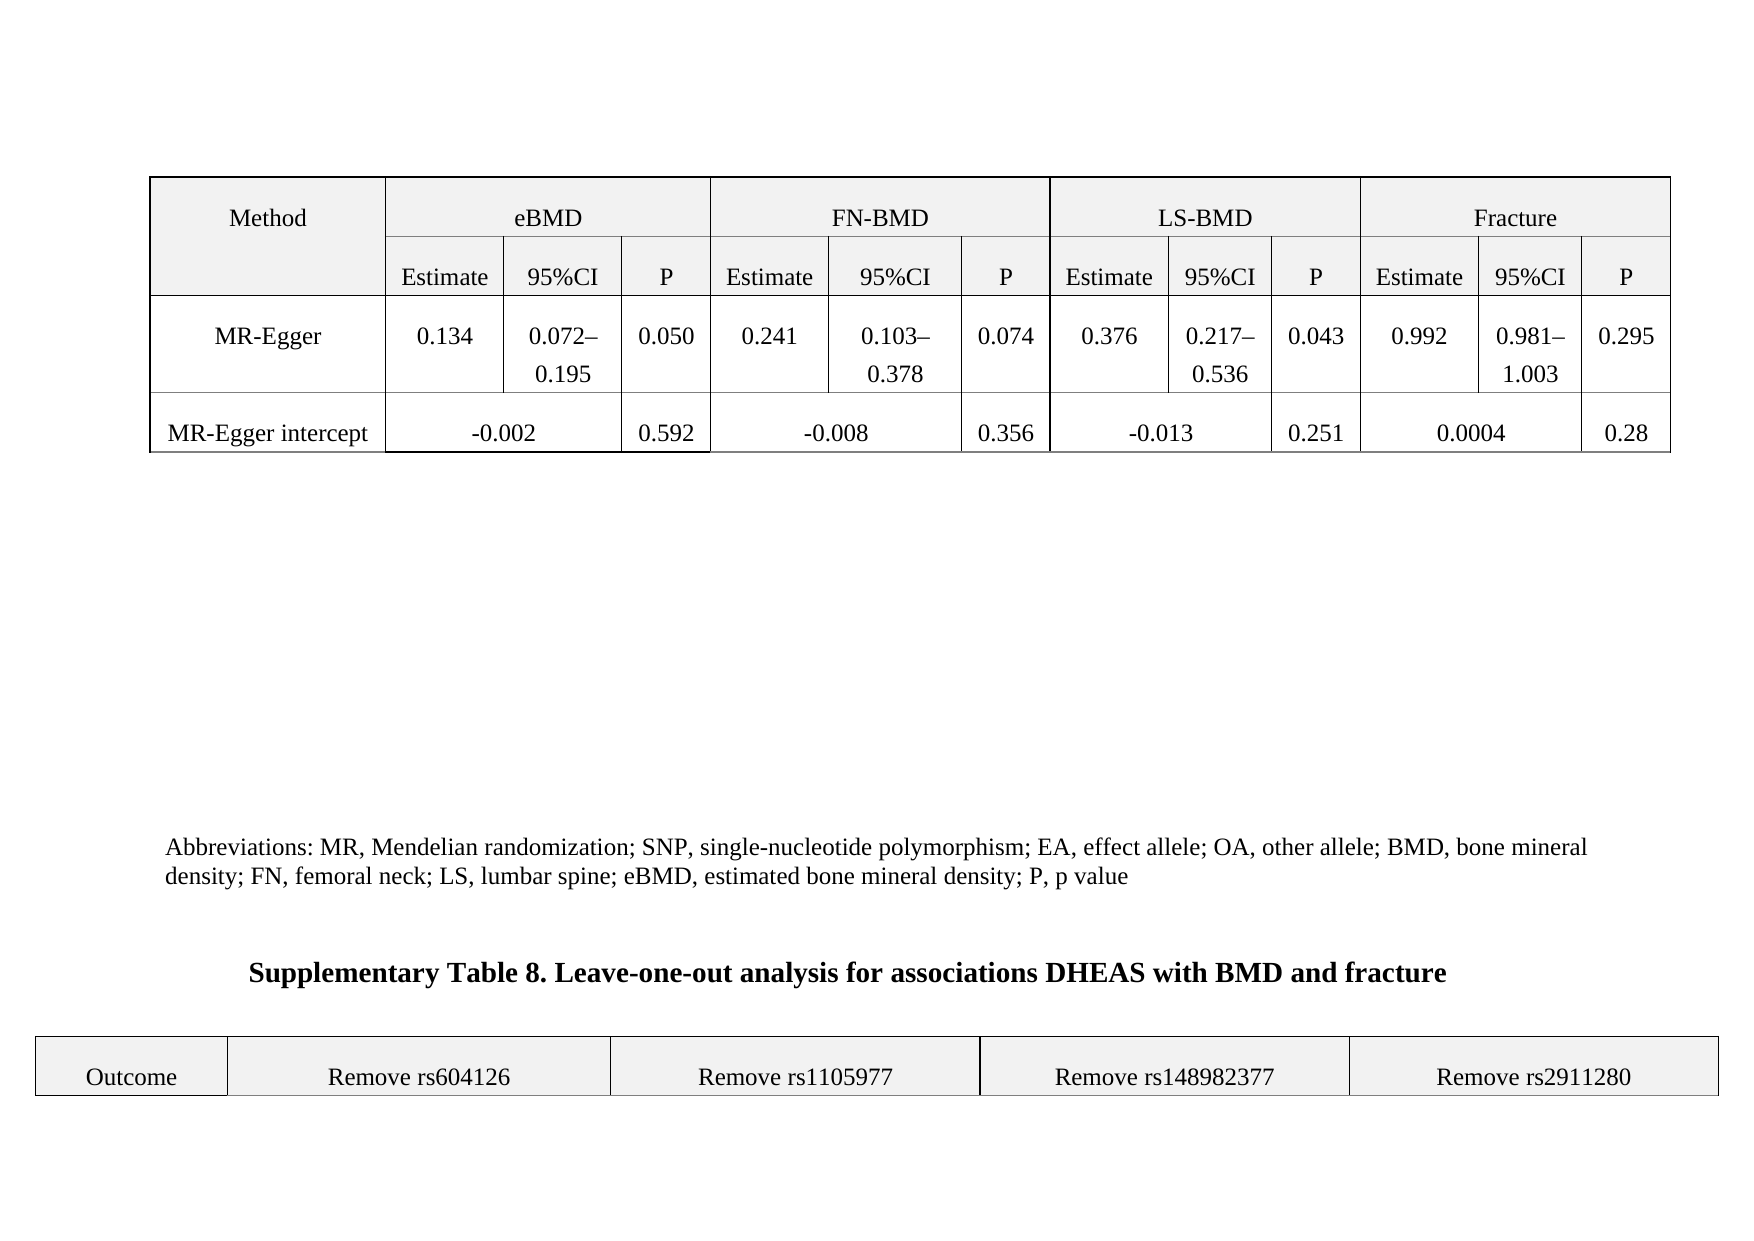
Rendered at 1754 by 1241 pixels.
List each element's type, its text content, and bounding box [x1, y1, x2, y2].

table_cell MR-Egger intercept [151, 393, 385, 451]
table_header eBMD [386, 178, 710, 236]
table_cell 0.241 [711, 296, 828, 392]
table_header Remove rs1105977 [611, 1037, 979, 1095]
table_cell 0.217–0.536 [1169, 296, 1271, 392]
table_cell Estimate [1051, 237, 1168, 295]
table_cell 0.356 [962, 393, 1049, 451]
table_cell MR-Egger [151, 296, 385, 392]
table_cell P [962, 237, 1049, 295]
table_cell 0.981–1.003 [1479, 296, 1581, 392]
table_cell -0.008 [711, 393, 961, 451]
table_cell 0.592 [622, 393, 710, 451]
table_cell 95%CI [504, 237, 621, 295]
table_cell -0.002 [386, 393, 621, 451]
table_header Outcome [36, 1037, 227, 1095]
table_cell 95%CI [1169, 237, 1271, 295]
table_cell 0.295 [1582, 296, 1670, 392]
table_cell Estimate [711, 237, 828, 295]
table_cell 0.103–0.378 [829, 296, 961, 392]
table_cell 0.043 [1272, 296, 1360, 392]
table_header Method [151, 178, 385, 295]
table_header LS-BMD [1051, 178, 1360, 236]
table_cell 0.050 [622, 296, 710, 392]
table_cell Estimate [1361, 237, 1478, 295]
table_header Remove rs148982377 [981, 1037, 1349, 1095]
table_cell P [622, 237, 710, 295]
table_header FN-BMD [711, 178, 1049, 236]
table_header Remove rs604126 [228, 1037, 610, 1095]
table_cell -0.013 [1051, 393, 1271, 451]
table_cell 0.376 [1051, 296, 1168, 392]
table_cell 0.134 [386, 296, 503, 392]
table_header Fracture [1361, 178, 1670, 236]
table_cell 0.992 [1361, 296, 1478, 392]
table_cell 95%CI [829, 237, 961, 295]
table_cell 0.072–0.195 [504, 296, 621, 392]
table_cell 0.0004 [1361, 393, 1581, 451]
table_cell P [1272, 237, 1360, 295]
table_cell Estimate [386, 237, 503, 295]
table_cell 0.074 [962, 296, 1049, 392]
table_cell 0.251 [1272, 393, 1360, 451]
table_header Remove rs2911280 [1350, 1037, 1718, 1095]
table_cell 95%CI [1479, 237, 1581, 295]
table_cell P [1582, 237, 1670, 295]
table_cell 0.28 [1582, 393, 1670, 451]
